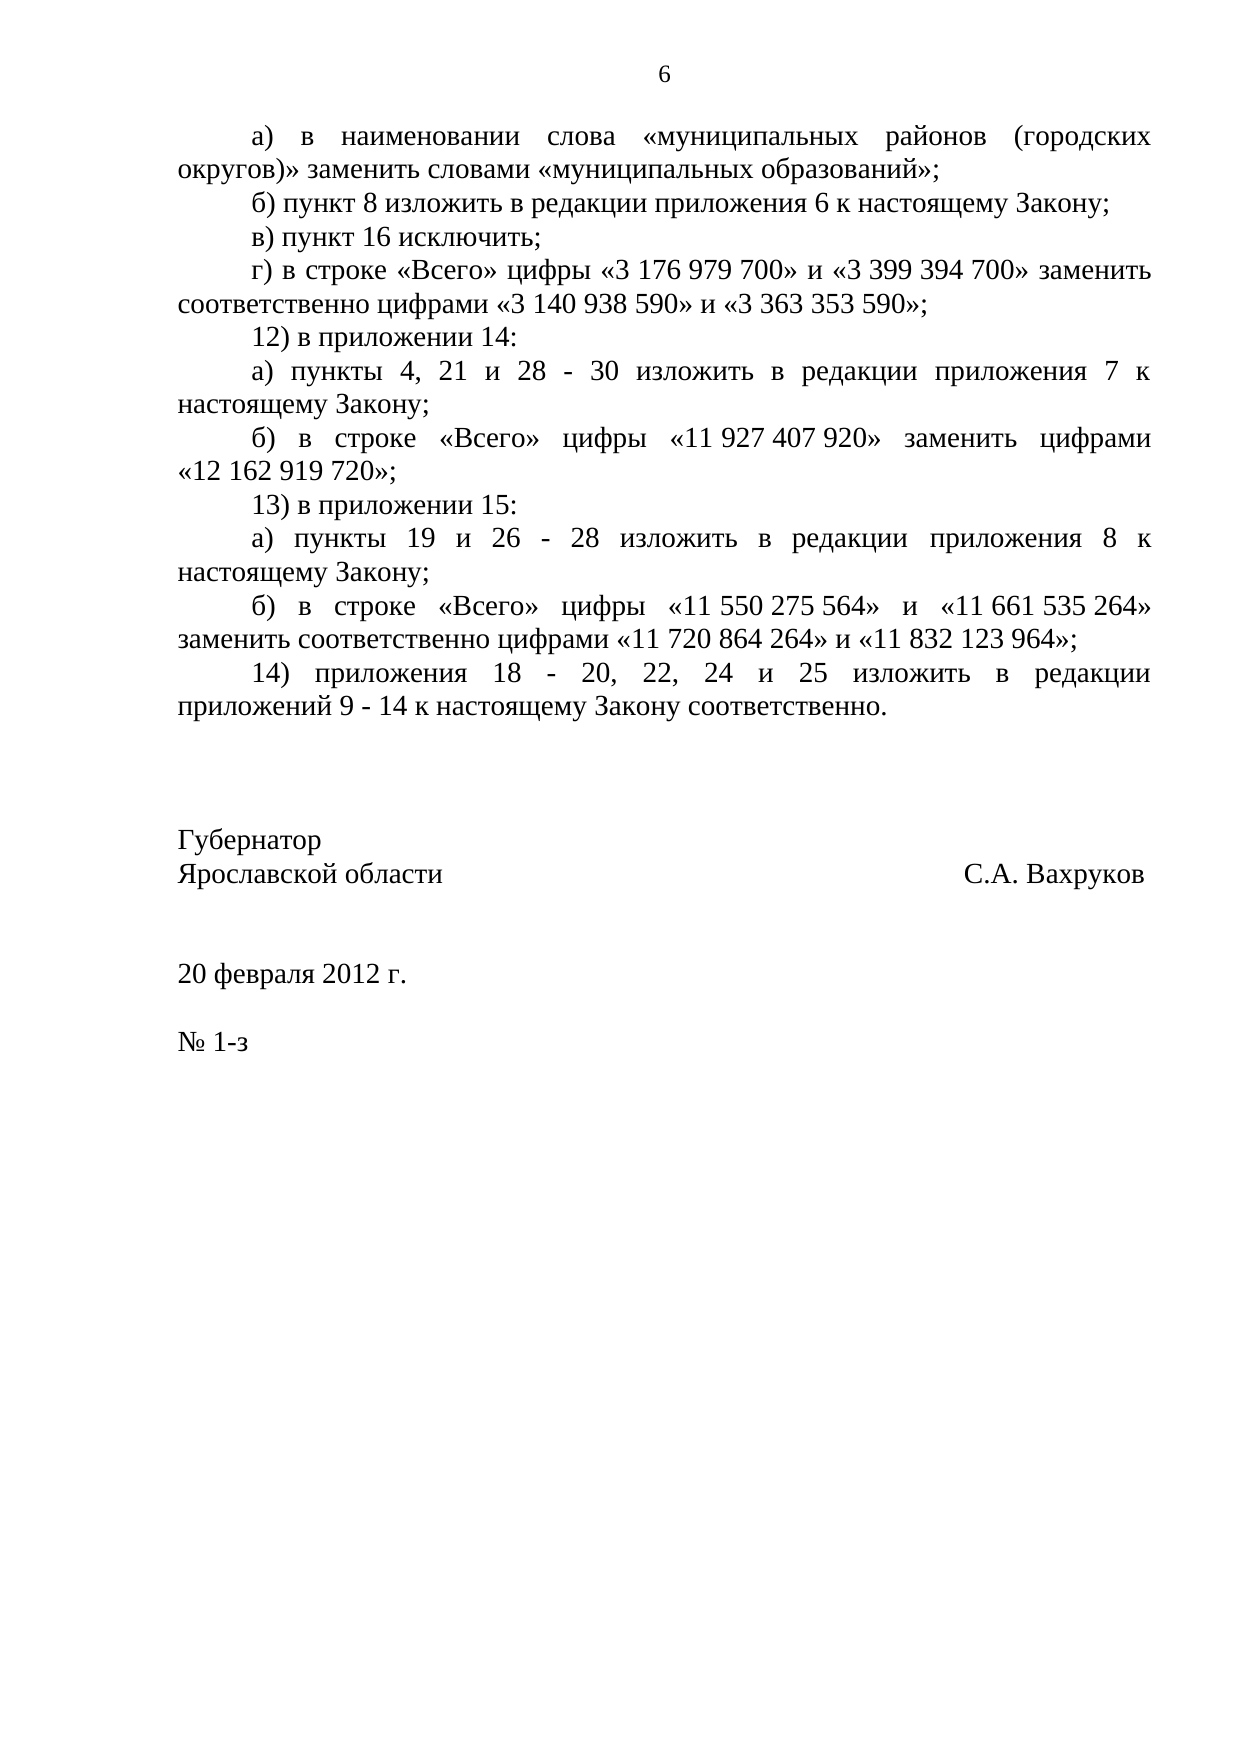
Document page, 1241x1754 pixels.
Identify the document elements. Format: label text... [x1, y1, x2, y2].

text б) в строке «Всего» цифры «11 550 275 564» и «11 661 535 264» заменить соответственно цифрами «11 720 864 264» и «11 832 123 964»; [177, 588, 1152, 655]
text а) пункты 4, 21 и 28 - 30 изложить в редакции приложения 7 к настоящему Закону; [177, 353, 1152, 420]
subtitle Губернатор [177, 822, 1152, 856]
text в) пункт 16 исключить; [177, 219, 1152, 252]
text б) в строке «Всего» цифры «11 927 407 920» заменить цифрами «12 162 919 720»; [177, 420, 1152, 487]
text № 1-з [177, 1024, 1152, 1057]
text а) в наименовании слова «муниципальных районов (городских округов)» заменить словами «муниципальных образований»; [177, 118, 1152, 185]
text 13) в приложении 15: [177, 487, 1152, 521]
text 12) в приложении 14: [177, 319, 1152, 353]
text а) пункты 19 и 26 - 28 изложить в редакции приложения 8 к настоящему Закону; [177, 521, 1152, 588]
subtitle Ярославской области С.А. Вахруков [177, 856, 1152, 889]
text 14) приложения 18 - 20, 22, 24 и 25 изложить в редакции приложений 9 - 14 к настоящему Закону соответственно. [177, 655, 1152, 722]
text б) пункт 8 изложить в редакции приложения 6 к настоящему Закону; [177, 185, 1152, 219]
text 20 февраля 2012 г. [177, 957, 1152, 990]
text г) в строке «Всего» цифры «3 176 979 700» и «3 399 394 700» заменить соответственно цифрами «3 140 938 590» и «3 363 353 590»; [177, 252, 1152, 319]
